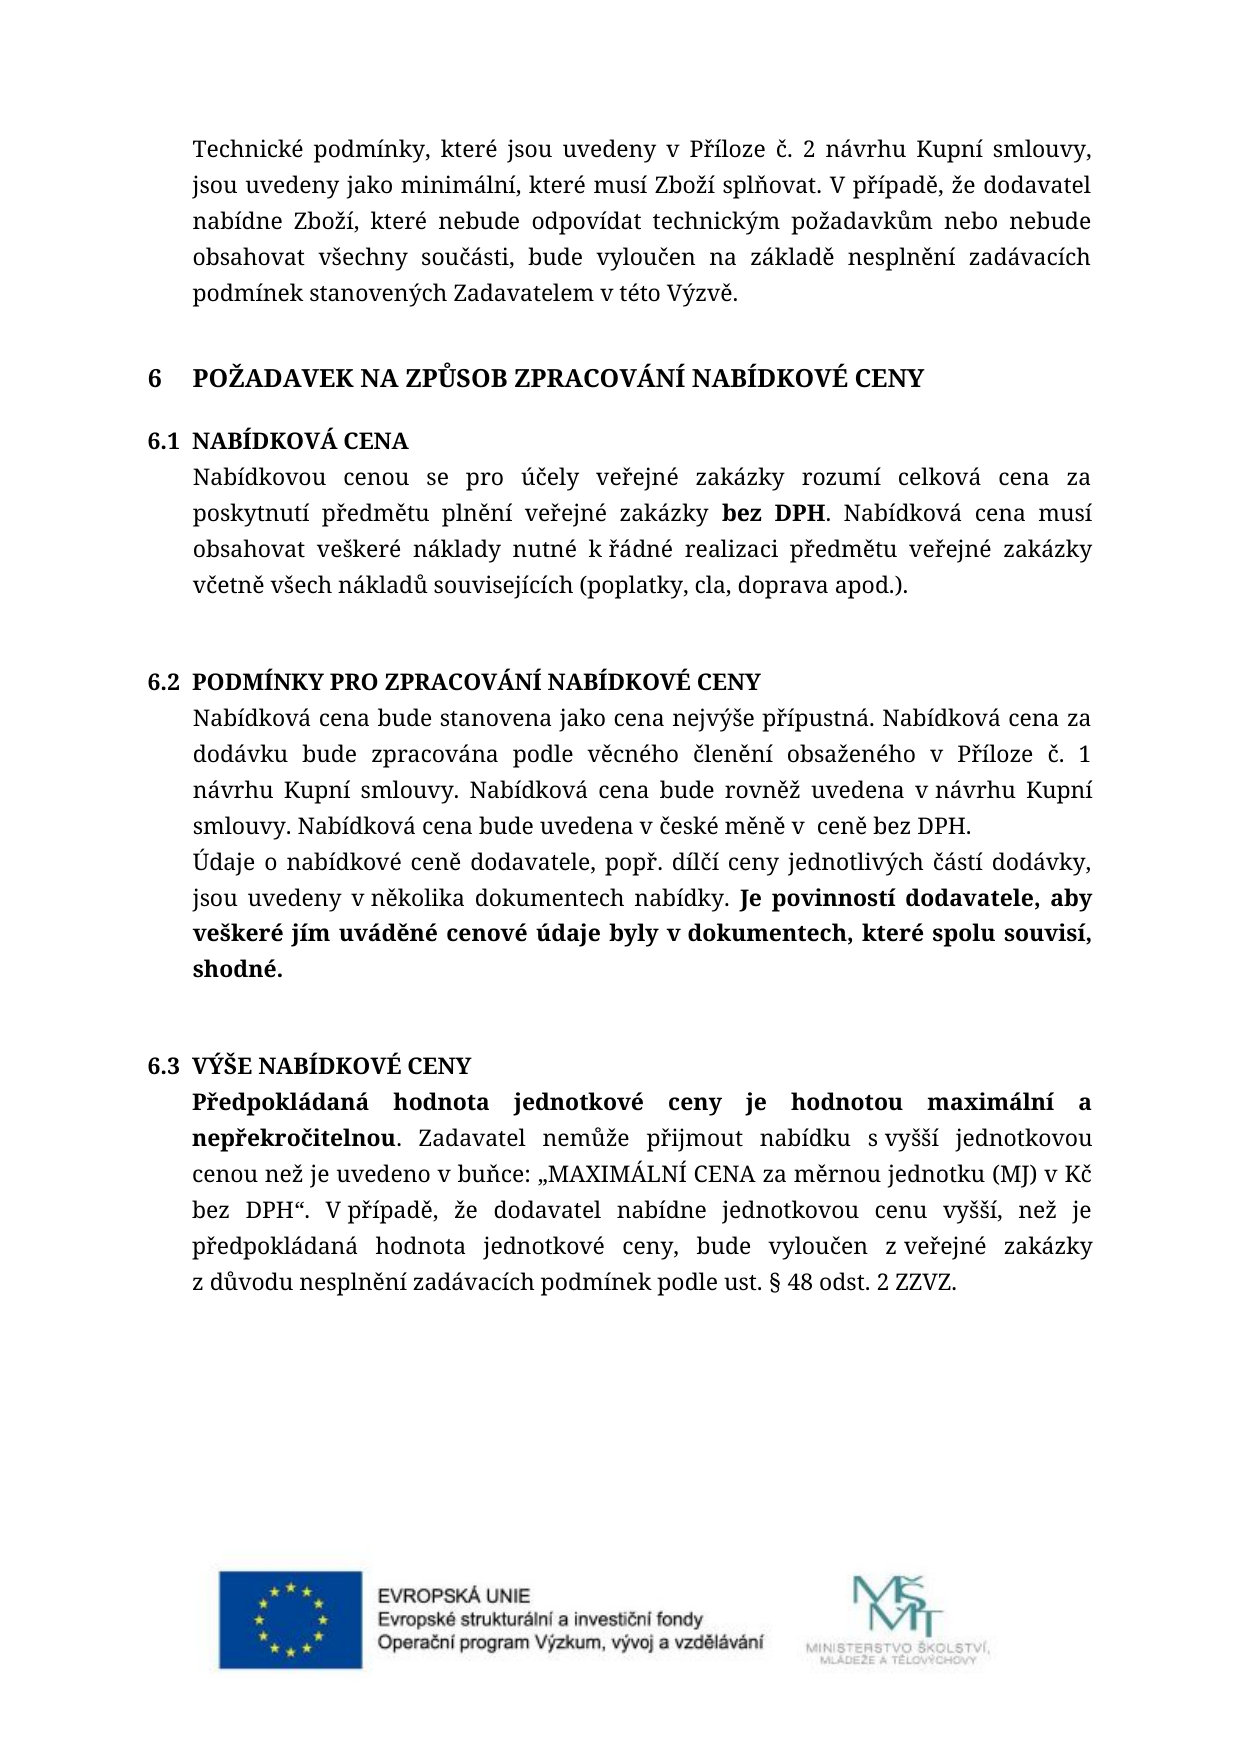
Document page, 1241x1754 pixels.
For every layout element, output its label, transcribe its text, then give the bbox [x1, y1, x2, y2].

text Předpokládaná hodnota jednotkové ceny je hodnotou maximální a nepřekročitelnou. Zadavatel nemůže přijmout nabídku s vyšší jednotkovou cenou než je uvedeno v buňce: „MAXIMÁLNÍ CENA za měrnou jednotku (MJ) v Kč bez DPH“. V případě, že dodavatel nabídne jednotkovou cenu vyšší, než je předpokládaná hodnota jednotkové ceny, bude vyloučen z veřejné zakázky z důvodu nesplnění zadávacích podmínek podle ust. § 48 odst. 2 ZZVZ. [192, 1086, 1093, 1297]
text Údaje o nabídkové ceně dodavatele, popř. dílčí ceny jednotlivých částí dodávky, jsou uvedeny v několika dokumentech nabídky. Je povinností dodavatele, aby veškeré jím uváděné cenové údaje byly v dokumentech, které spolu souvisí, shodné. [193, 846, 1093, 984]
subtitle NABÍDKOVÁ CENA [147, 425, 1093, 456]
text Nabídkovou cenou se pro účely veřejné zakázky rozumí celková cena za poskytnutí předmětu plnění veřejné zakázky bez DPH. Nabídková cena musí obsahovat veškeré náklady nutné k řádné realizaci předmětu veřejné zakázky včetně všech nákladů souvisejících (poplatky, cla, doprava apod.). [193, 461, 1093, 600]
subtitle VÝŠE NABÍDKOVÉ CENY [147, 1050, 1093, 1081]
text Technické podmínky, které jsou uvedeny v Příloze č. 2 návrhu Kupní smlouvy, jsou uvedeny jako minimální, které musí Zboží splňovat. V případě, že dodavatel nabídne Zboží, které nebude odpovídat technickým požadavkům nebo nebude obsahovat všechny součásti, bude vyloučen na základě nesplnění zadávacích podmínek stanovených Zadavatelem v této Výzvě. [192, 133, 1093, 308]
subtitle PODMÍNKY PRO ZPRACOVÁNÍ NABÍDKOVÉ CENY [147, 666, 1093, 697]
picture [147, 1523, 1068, 1705]
subtitle POŽADAVEK NA ZPŮSOB ZPRACOVÁNÍ NABÍDKOVÉ CENY [148, 361, 1093, 395]
text Nabídková cena bude stanovena jako cena nejvýše přípustná. Nabídková cena za dodávku bude zpracována podle věcného členění obsaženého v Příloze č. 1 návrhu Kupní smlouvy. Nabídková cena bude rovněž uvedena v návrhu Kupní smlouvy. Nabídková cena bude uvedena v české měně v ceně bez DPH. [193, 702, 1093, 841]
